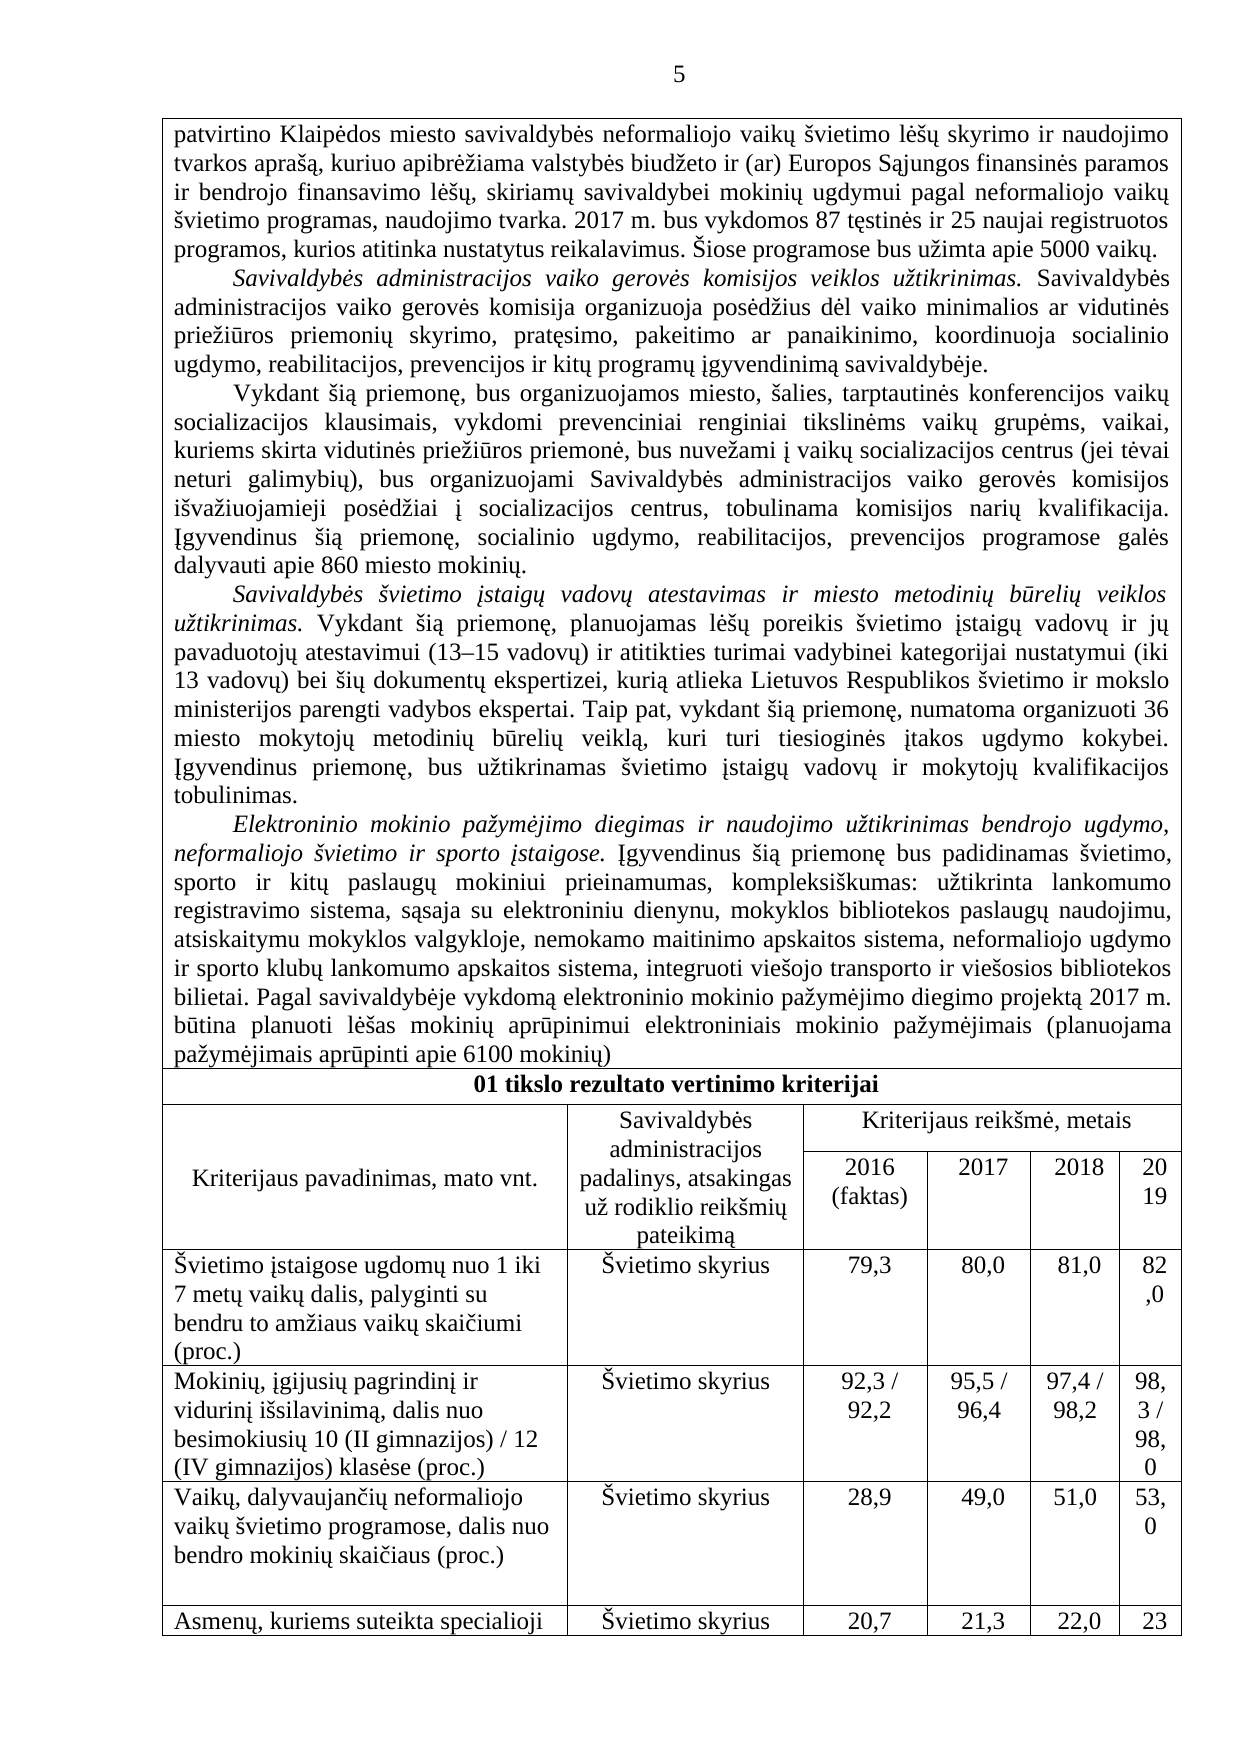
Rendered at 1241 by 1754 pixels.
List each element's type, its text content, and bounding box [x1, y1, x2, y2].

table_cell 20,7 [804, 1606, 927, 1635]
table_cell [163, 119, 1181, 1068]
table_cell 81,0 [1031, 1250, 1119, 1365]
table_cell Švietimo skyrius [568, 1250, 803, 1365]
table_cell Mokinių, įgijusių pagrindinį ir vidurinį išsilavinimą, dalis nuo besimokiusių 10 (II gimnazijos) / 12 (IV gimnazijos) klasėse (proc.) [163, 1366, 567, 1481]
table_cell Vaikų, dalyvaujančių neformaliojo vaikų švietimo programose, dalis nuo bendro mokinių skaičiaus (proc.) [163, 1482, 567, 1605]
table_cell Švietimo skyrius [568, 1482, 803, 1605]
table_cell 49,0 [928, 1482, 1030, 1605]
table_cell 28,9 [804, 1482, 927, 1605]
table_cell Kriterijaus reikšmė, metais [804, 1105, 1181, 1151]
table_cell 23,0 [1120, 1606, 1181, 1635]
table_cell 51,0 [1031, 1482, 1119, 1605]
table_cell 21,3 [928, 1606, 1030, 1635]
table_cell 2016 (faktas) [804, 1152, 927, 1249]
table_cell 2019 [1120, 1152, 1181, 1249]
table_cell Savivaldybės administracijos padalinys, atsakingas už rodiklio reikšmių pateikimą [568, 1105, 803, 1249]
table_cell 95,5 / 96,4 [928, 1366, 1030, 1481]
table_cell 53,0 [1120, 1482, 1181, 1605]
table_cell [163, 1606, 567, 1635]
table_cell 98,3 / 98,0 [1120, 1366, 1181, 1481]
table_cell 82,0 [1120, 1250, 1181, 1365]
table_cell Švietimo skyrius [568, 1366, 803, 1481]
table_cell 92,3 / 92,2 [804, 1366, 927, 1481]
table_cell 22,0 [1031, 1606, 1119, 1635]
table_cell Švietimo įstaigose ugdomų nuo 1 iki 7 metų vaikų dalis, palyginti su bendru to amžiaus vaikų skaičiumi (proc.) [163, 1250, 567, 1365]
table_cell 79,3 [804, 1250, 927, 1365]
table_cell 2017 [928, 1152, 1030, 1249]
table_cell 97,4 / 98,2 [1031, 1366, 1119, 1481]
table_cell 80,0 [928, 1250, 1030, 1365]
table_cell 01 tikslo rezultato vertinimo kriterijai [163, 1069, 1181, 1104]
table_cell Švietimo skyrius [568, 1606, 803, 1635]
table_cell Kriterijaus pavadinimas, mato vnt. [163, 1105, 567, 1249]
table_cell 2018 [1031, 1152, 1119, 1249]
